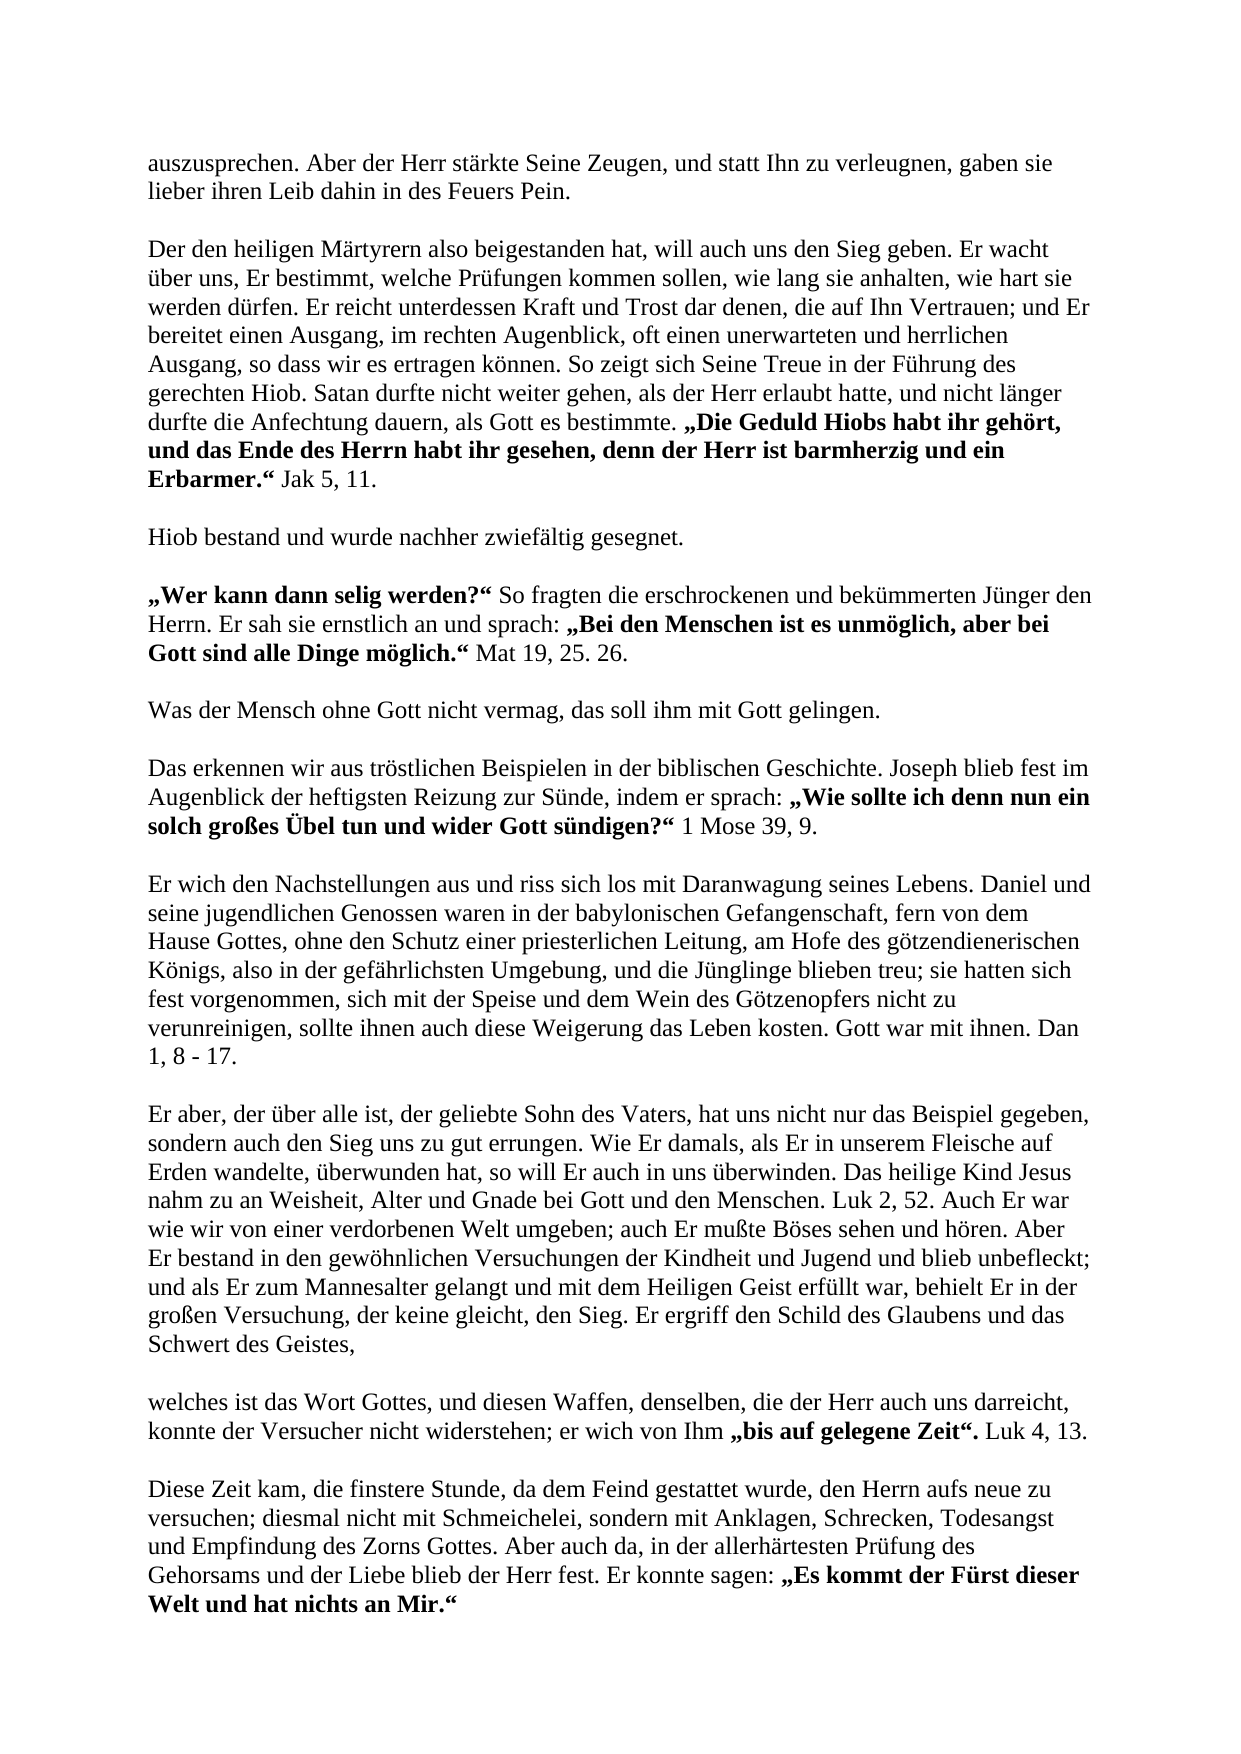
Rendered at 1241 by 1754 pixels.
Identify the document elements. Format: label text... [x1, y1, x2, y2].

text „Wer kann dann selig werden?“ So fragten die erschrockenen und bekümmerten Jünger den Herrn. Er sah sie ernstlich an und sprach: „Bei den Menschen ist es unmöglich, aber bei Gott sind alle Dinge möglich.“ Mat 19, 25. 26. [148, 580, 1093, 666]
text Was der Mensch ohne Gott nicht vermag, das soll ihm mit Gott gelingen. [148, 696, 1093, 724]
text Das erkennen wir aus tröstlichen Beispielen in der biblischen Geschichte. Joseph blieb fest im Augenblick der heftigsten Reizung zur Sünde, indem er sprach: „Wie sollte ich denn nun ein solch großes Übel tun und wider Gott sündigen?“ 1 Mose 39, 9. [148, 753, 1093, 840]
text Diese Zeit kam, die finstere Stunde, da dem Feind gestattet wurde, den Herrn aufs neue zu versuchen; diesmal nicht mit Schmeichelei, sondern mit Anklagen, Schrecken, Todesangst und Empfindung des Zorns Gottes. Aber auch da, in der allerhärtesten Prüfung des Gehorsams und der Liebe blieb der Herr fest. Er konnte sagen: „Es kommt der Fürst dieser Welt und hat nichts an Mir.“ [148, 1474, 1093, 1618]
text Er wich den Nachstellungen aus und riss sich los mit Daranwagung seines Lebens. Daniel und seine jugendlichen Genossen waren in der babylonischen Gefangenschaft, fern von dem Hause Gottes, ohne den Schutz einer priesterlichen Leitung, am Hofe des götzendienerischen Königs, also in der gefährlichsten Umgebung, und die Jünglinge blieben treu; sie hatten sich fest vorgenommen, sich mit der Speise und dem Wein des Götzenopfers nicht zu verunreinigen, sollte ihnen auch diese Weigerung das Leben kosten. Gott war mit ihnen. Dan 1, 8 - 17. [148, 869, 1093, 1070]
text Der den heiligen Märtyrern also beigestanden hat, will auch uns den Sieg geben. Er wacht über uns, Er bestimmt, welche Prüfungen kommen sollen, wie lang sie anhalten, wie hart sie werden dürfen. Er reicht unterdessen Kraft und Trost dar denen, die auf Ihn Vertrauen; und Er bereitet einen Ausgang, im rechten Augenblick, oft einen unerwarteten und herrlichen Ausgang, so dass wir es ertragen können. So zeigt sich Seine Treue in der Führung des gerechten Hiob. Satan durfte nicht weiter gehen, als der Herr erlaubt hatte, und nicht länger durfte die Anfechtung dauern, als Gott es bestimmte. „Die Geduld Hiobs habt ihr gehört, und das Ende des Herrn habt ihr gesehen, denn der Herr ist barmherzig und ein Erbarmer.“ Jak 5, 11. [148, 234, 1093, 493]
text Er aber, der über alle ist, der geliebte Sohn des Vaters, hat uns nicht nur das Beispiel gegeben, sondern auch den Sieg uns zu gut errungen. Wie Er damals, als Er in unserem Fleische auf Erden wandelte, überwunden hat, so will Er auch in uns überwinden. Das heilige Kind Jesus nahm zu an Weisheit, Alter und Gnade bei Gott und den Menschen. Luk 2, 52. Auch Er war wie wir von einer verdorbenen Welt umgeben; auch Er mußte Böses sehen und hören. Aber Er bestand in den gewöhnlichen Versuchungen der Kindheit und Jugend und blieb unbefleckt; und als Er zum Mannesalter gelangt und mit dem Heiligen Geist erfüllt war, behielt Er in der großen Versuchung, der keine gleicht, den Sieg. Er ergriff den Schild des Glaubens und das Schwert des Geistes, [148, 1099, 1093, 1358]
text welches ist das Wort Gottes, und diesen Waffen, denselben, die der Herr auch uns darreicht, konnte der Versucher nicht widerstehen; er wich von Ihm „bis auf gelegene Zeit“. Luk 4, 13. [148, 1387, 1093, 1445]
text Hiob bestand und wurde nachher zwiefältig gesegnet. [148, 522, 1093, 551]
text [148, 148, 1093, 205]
